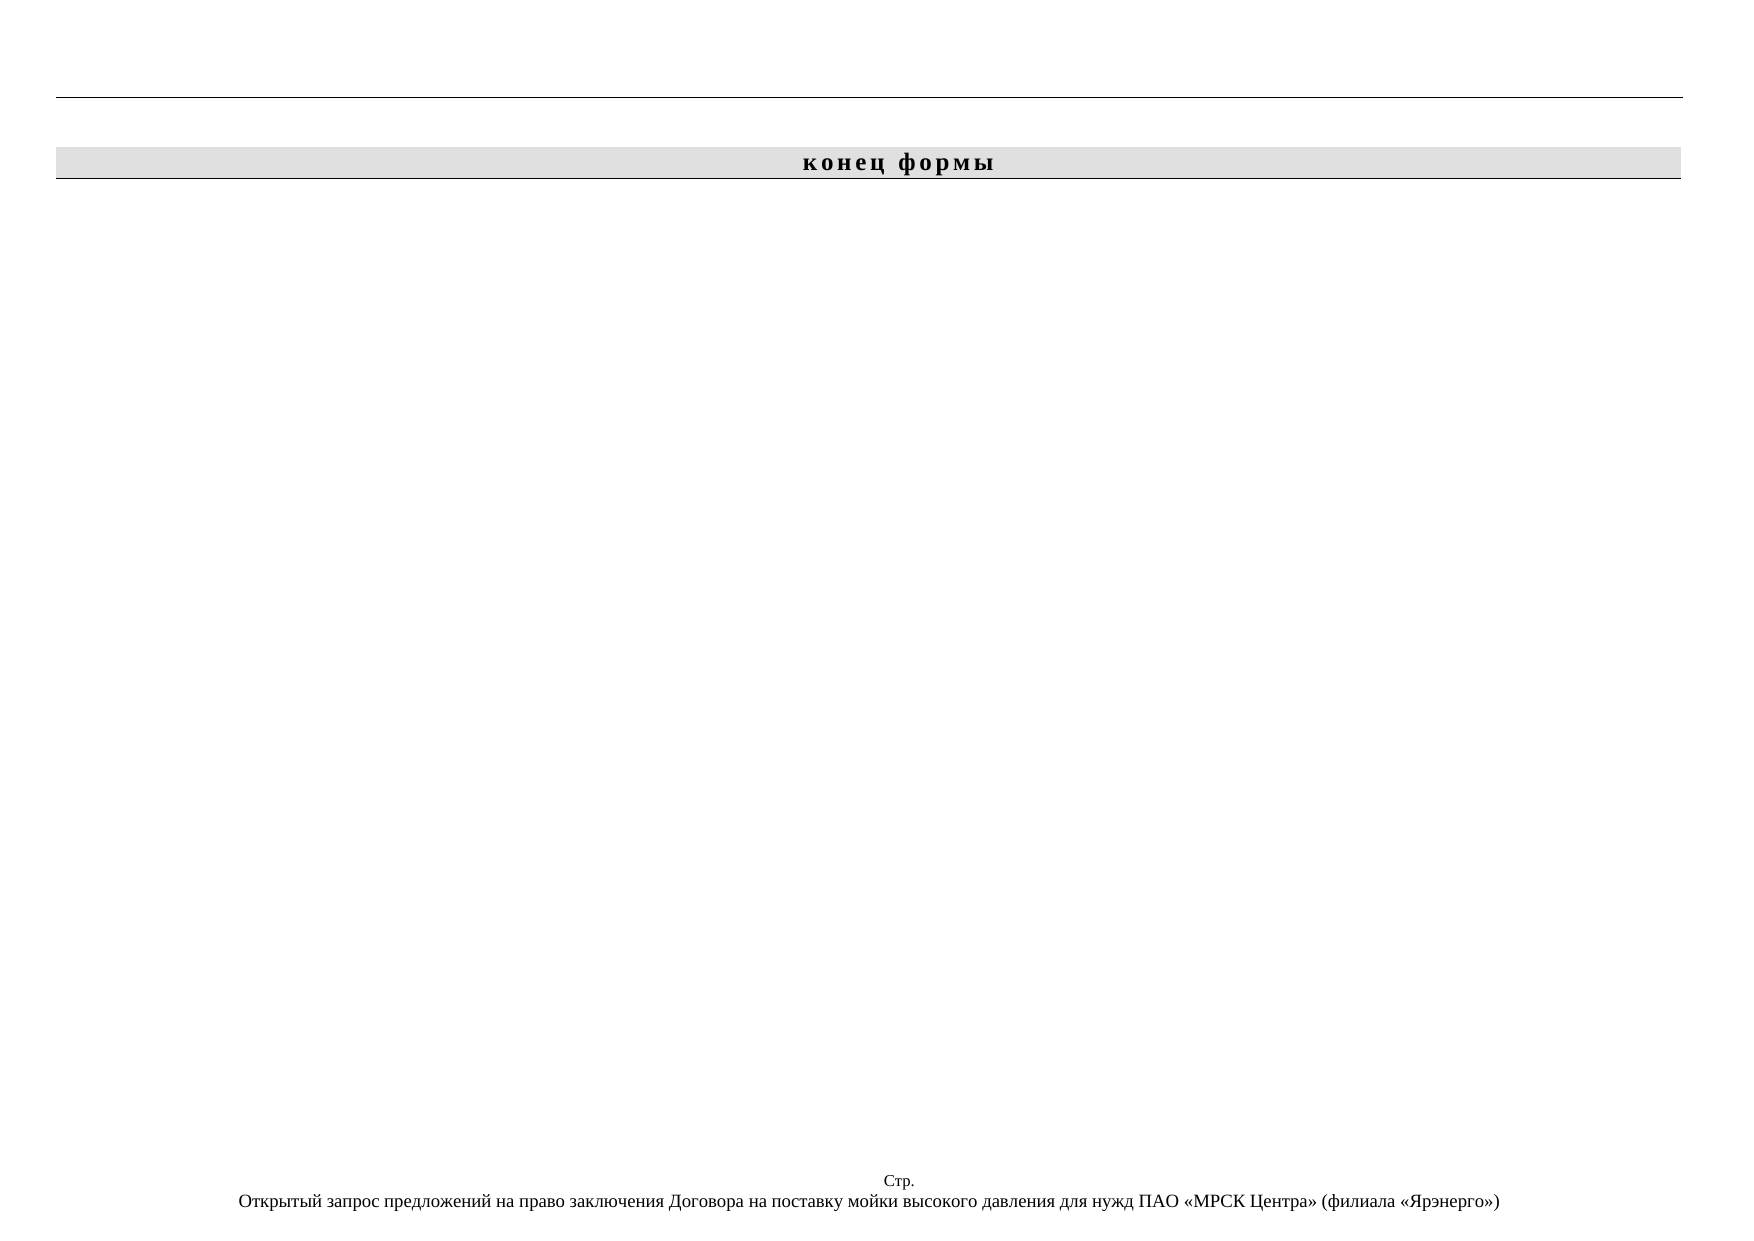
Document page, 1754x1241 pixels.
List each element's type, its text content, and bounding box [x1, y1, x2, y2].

text конец формы [56, 147, 1681, 178]
